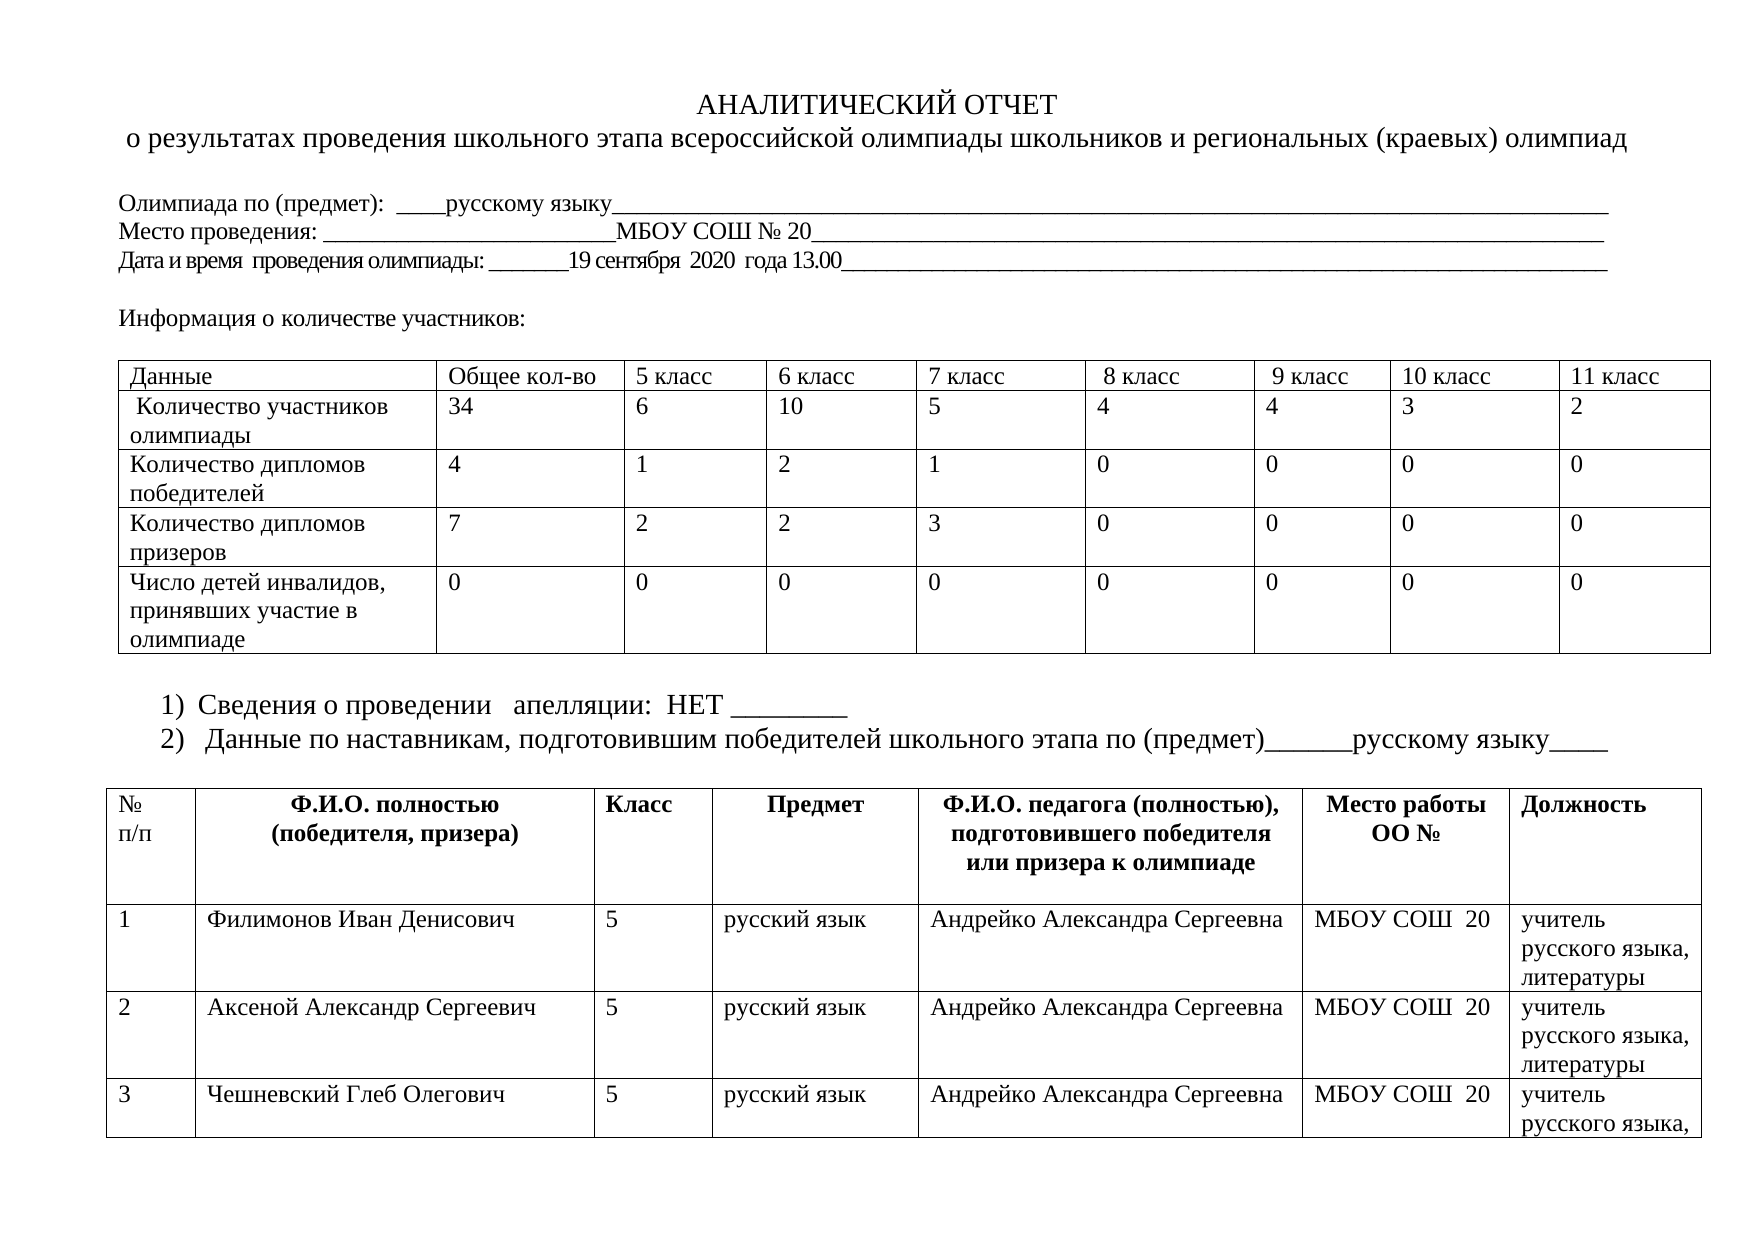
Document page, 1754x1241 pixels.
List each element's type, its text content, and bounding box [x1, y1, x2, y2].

table_cell 2 [625, 508, 766, 566]
table_cell Количество дипломов призеров [119, 508, 436, 566]
table_cell русский язык [713, 905, 918, 991]
table_header Класс [595, 789, 712, 903]
table_cell 0 [917, 567, 1085, 653]
table_header 11 класс [1560, 361, 1710, 390]
table_cell 0 [767, 567, 916, 653]
table_cell русский язык [713, 1079, 918, 1137]
table_cell 0 [1391, 450, 1559, 507]
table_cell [919, 1079, 1302, 1137]
table_cell 0 [625, 567, 766, 653]
table_cell 2 [107, 992, 195, 1078]
table_header 9 класс [1255, 361, 1390, 390]
table_header 5 класс [625, 361, 766, 390]
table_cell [196, 1079, 594, 1137]
table_cell 10 [767, 391, 916, 448]
table_cell 0 [1255, 567, 1390, 653]
table_cell 0 [1086, 567, 1254, 653]
table_cell 3 [917, 508, 1085, 566]
table_cell 0 [1560, 450, 1710, 507]
table_cell МБОУ СОШ 20 [1303, 1079, 1509, 1137]
table_cell 7 [437, 508, 624, 566]
list Данные по наставникам, подготовившим победителей школьного этапа по (предмет)______русскому языку____ [160, 721, 1636, 754]
table_cell Андрейко Александра Сергеевна [919, 992, 1302, 1078]
table_cell 0 [1255, 508, 1390, 566]
table_cell 0 [1560, 567, 1710, 653]
table_cell Андрейко Александра Сергеевна [919, 905, 1302, 991]
table_cell 5 [595, 1079, 712, 1137]
table_cell 3 [1391, 391, 1559, 448]
table_cell 0 [1086, 450, 1254, 507]
text Информация о количестве участников: [118, 303, 1636, 331]
table_cell МБОУ СОШ 20 [1303, 905, 1509, 991]
table_header Должность [1510, 789, 1701, 903]
table_header 8 класс [1086, 361, 1254, 390]
table_cell 4 [1255, 391, 1390, 448]
table_cell МБОУ СОШ 20 [1303, 992, 1509, 1078]
list Сведения о проведении апелляции: НЕТ ________ [160, 687, 1636, 721]
table_header Предмет [713, 789, 918, 903]
table_cell 2 [1560, 391, 1710, 448]
table_cell 5 [917, 391, 1085, 448]
text Место проведения: ________________________МБОУ СОШ № 20_________________________________________________________________ [118, 216, 1636, 245]
table_cell Филимонов Иван Денисович [196, 905, 594, 991]
table_header Ф.И.О. педагога (полностью), подготовившего победителя или призера к олимпиаде [919, 789, 1302, 903]
table_cell 2 [767, 450, 916, 507]
table_cell 0 [1255, 450, 1390, 507]
table_header 6 класс [767, 361, 916, 390]
table_cell Число детей инвалидов, принявших участие в олимпиаде [119, 567, 436, 653]
table_cell 0 [437, 567, 624, 653]
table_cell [1510, 1079, 1701, 1137]
table_cell 0 [1560, 508, 1710, 566]
table_header № п/п [107, 789, 195, 903]
text Дата и время проведения олимпиады: _______19 сентября 2020 года 13.00____________________________________________________________________ [118, 245, 1636, 274]
text о результатах проведения школьного этапа всероссийской олимпиады школьников и региональных (краевых) олимпиад [118, 121, 1636, 154]
table_cell Количество дипломов победителей [119, 450, 436, 507]
table_cell учитель русского языка, литературы [1510, 905, 1701, 991]
table_cell 5 [595, 905, 712, 991]
table_cell 4 [437, 450, 624, 507]
table_cell Аксеной Александр Сергеевич [196, 992, 594, 1078]
table_header Ф.И.О. полностью (победителя, призера) [196, 789, 594, 903]
table_cell 1 [625, 450, 766, 507]
table_header 10 класс [1391, 361, 1559, 390]
table_header Место работы ОО № [1303, 789, 1509, 903]
table_header 7 класс [917, 361, 1085, 390]
table_cell 0 [1391, 508, 1559, 566]
table_cell русский язык [713, 992, 918, 1078]
table_cell учитель русского языка, литературы [1510, 992, 1701, 1078]
text Олимпиада по (предмет): ____русскому языку_________________________________________________________________________________ [118, 188, 1636, 216]
table_cell 34 [437, 391, 624, 448]
table_cell 4 [1086, 391, 1254, 448]
table_cell Количество участников олимпиады [119, 391, 436, 448]
table_cell 0 [1391, 567, 1559, 653]
table_cell 1 [107, 905, 195, 991]
table_header Данные [119, 361, 436, 390]
table_cell 1 [917, 450, 1085, 507]
table_cell 6 [625, 391, 766, 448]
table_cell 3 [107, 1079, 195, 1137]
table_cell 2 [767, 508, 916, 566]
table_header Общее кол-во [437, 361, 624, 390]
table_cell 5 [595, 992, 712, 1078]
table_cell 0 [1086, 508, 1254, 566]
text АНАЛИТИЧЕСКИЙ ОТЧЕТ [118, 87, 1636, 121]
